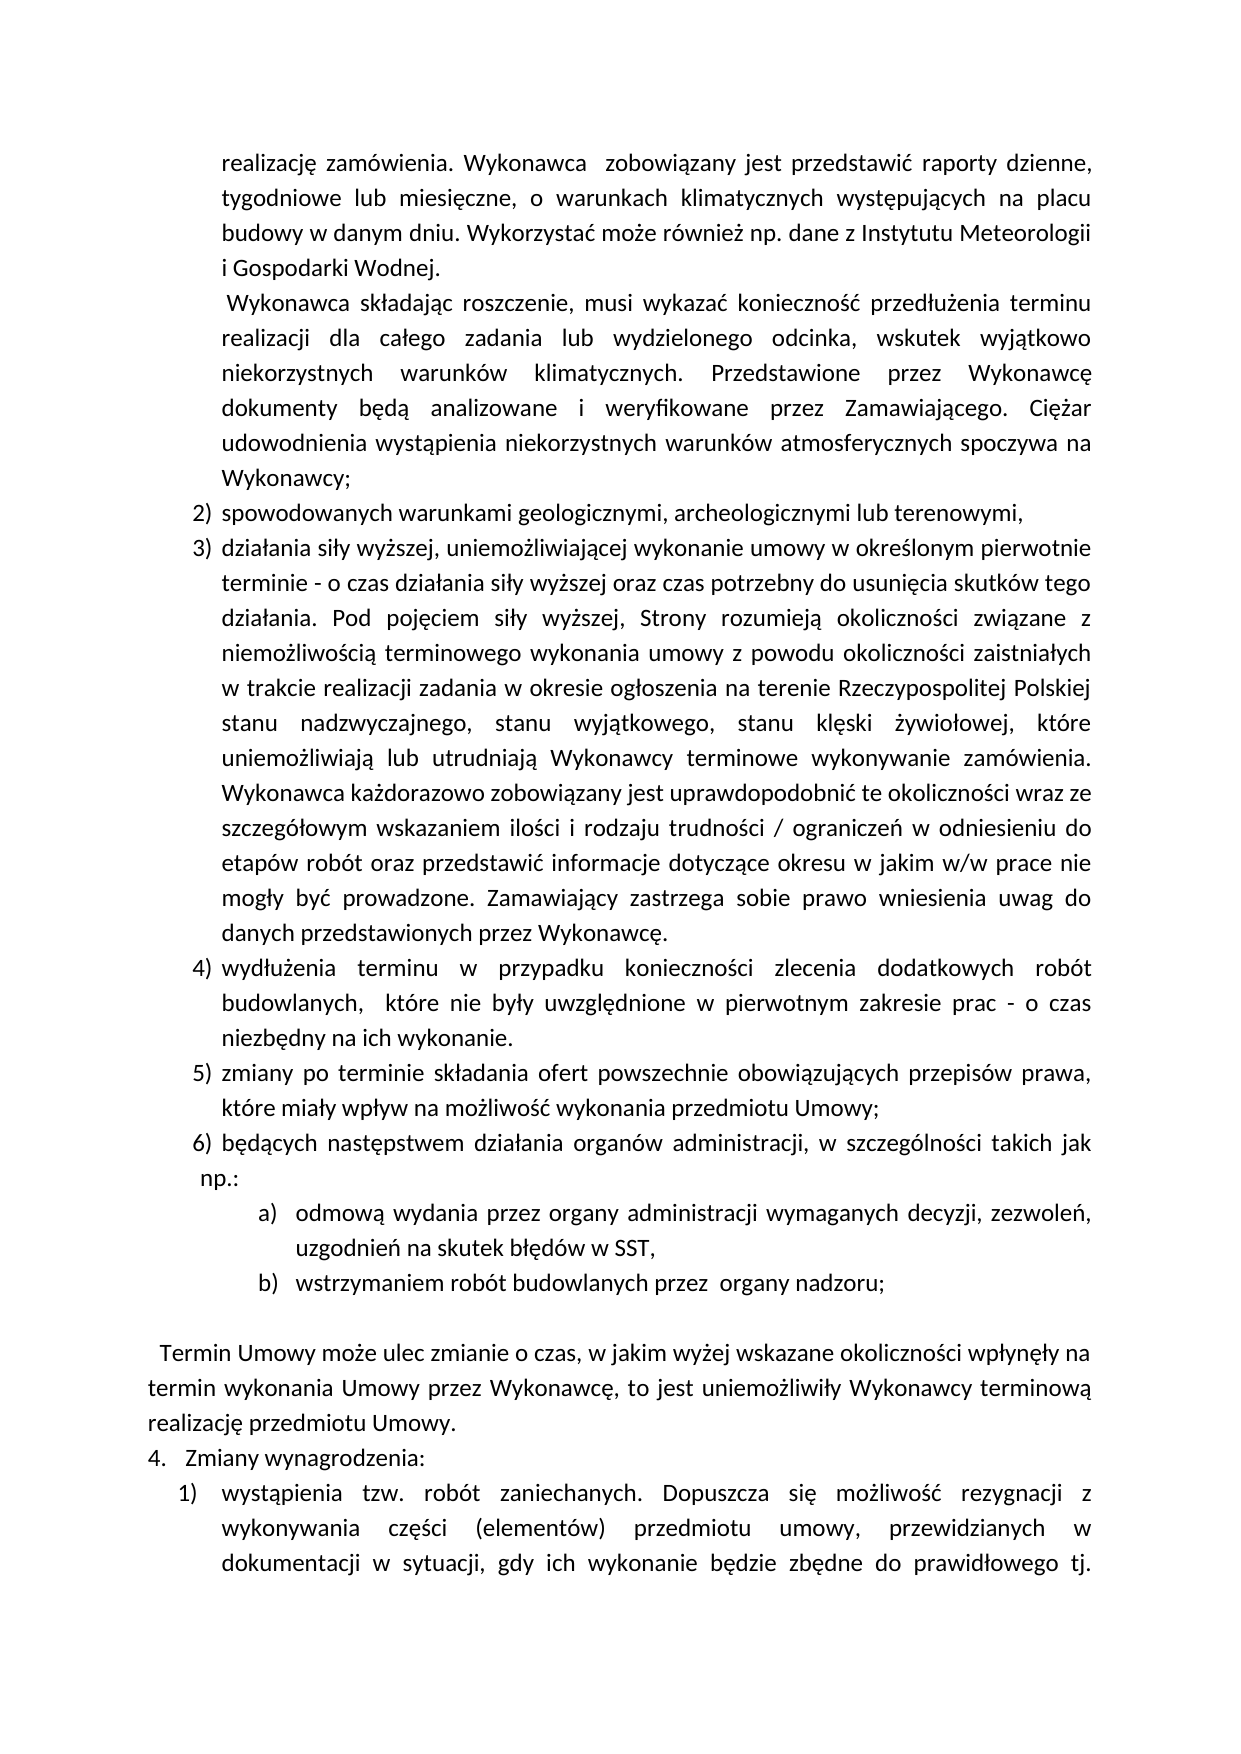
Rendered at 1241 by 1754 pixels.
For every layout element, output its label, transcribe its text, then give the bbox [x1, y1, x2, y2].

text Termin Umowy może ulec zmianie o czas, w jakim wyżej wskazane okoliczności wpłynęły na termin wykonania Umowy przez Wykonawcę, to jest uniemożliwiły Wykonawcy terminową realizację przedmiotu Umowy. [148, 1338, 1093, 1438]
list działania siły wyższej, uniemożliwiającej wykonanie umowy w określonym pierwotnie terminie - o czas działania siły wyższej oraz czas potrzebny do usunięcia skutków tego działania. Pod pojęciem siły wyższej, Strony rozumieją okoliczności związane z niemożliwością terminowego wykonania umowy z powodu okoliczności zaistniałych w trakcie realizacji zadania w okresie ogłoszenia na terenie Rzeczypospolitej Polskiej stanu nadzwyczajnego, stanu wyjątkowego, stanu klęski żywiołowej, które uniemożliwiają lub utrudniają Wykonawcy terminowe wykonywanie zamówienia. Wykonawca każdorazowo zobowiązany jest uprawdopodobnić te okoliczności wraz ze szczegółowym wskazaniem ilości i rodzaju trudności / ograniczeń w odniesieniu do etapów robót oraz przedstawić informacje dotyczące okresu w jakim w/w prace nie mogły być prowadzone. Zamawiający zastrzega sobie prawo wniesienia uwag do danych przedstawionych przez Wykonawcę. [192, 533, 1093, 948]
list odmową wydania przez organy administracji wymaganych decyzji, zezwoleń, uzgodnień na skutek błędów w SST, [258, 1198, 1093, 1263]
list zmiany po terminie składania ofert powszechnie obowiązujących przepisów prawa, które miały wpływ na możliwość wykonania przedmiotu Umowy; [192, 1058, 1093, 1123]
text Wykonawca składając roszczenie, musi wykazać konieczność przedłużenia terminu realizacji dla całego zadania lub wydzielonego odcinka, wskutek wyjątkowo niekorzystnych warunków klimatycznych. Przedstawione przez Wykonawcę dokumenty będą analizowane i weryfikowane przez Zamawiającego. Ciężar udowodnienia wystąpienia niekorzystnych warunków atmosferycznych spoczywa na Wykonawcy; [207, 288, 1093, 493]
text 2) spowodowanych warunkami geologicznymi, archeologicznymi lub terenowymi, [192, 498, 1093, 528]
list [221, 148, 1093, 283]
list będących następstwem działania organów administracji, w szczególności takich jak np.: [192, 1128, 1093, 1193]
list Zmiany wynagrodzenia: [148, 1443, 1093, 1473]
list wydłużenia terminu w przypadku konieczności zlecenia dodatkowych robót budowlanych, które nie były uwzględnione w pierwotnym zakresie prac - o czas niezbędny na ich wykonanie. [192, 953, 1093, 1053]
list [177, 1478, 1093, 1578]
list wstrzymaniem robót budowlanych przez organy nadzoru; [258, 1268, 1093, 1298]
